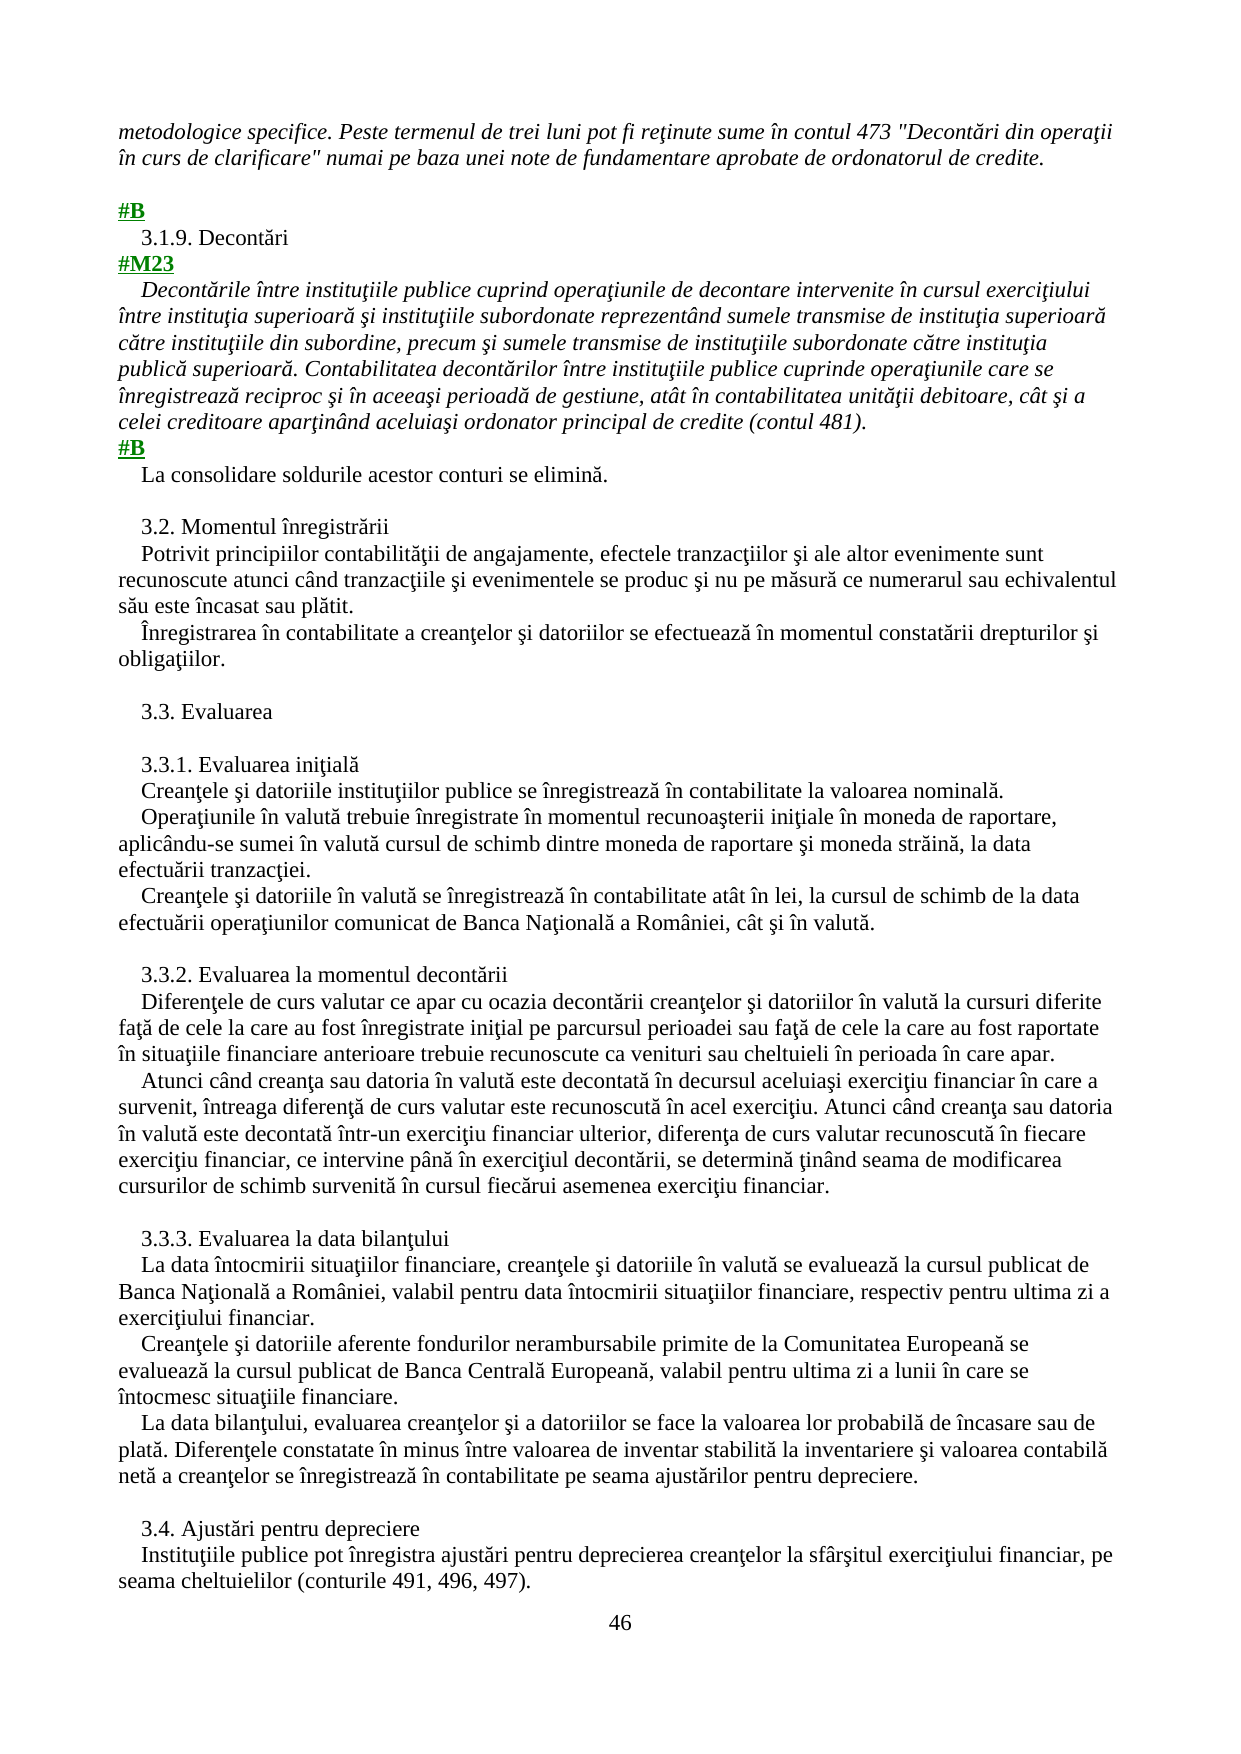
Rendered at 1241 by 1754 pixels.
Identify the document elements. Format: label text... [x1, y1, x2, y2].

text 3.1.9. Decontări [118, 223, 1122, 250]
text Atunci când creanţa sau datoria în valută este decontată în decursul aceluiaşi exerciţiu financiar în care a survenit, întreaga diferenţă de curs valutar este recunoscută în acel exerciţiu. Atunci când creanţa sau datoria în valută este decontată într-un exerciţiu financiar ulterior, diferenţa de curs valutar recunoscută în fiecare exerciţiu financiar, ce intervine până în exerciţiul decontării, se determină ţinând seama de modificarea cursurilor de schimb survenită în cursul fiecărui asemenea exerciţiu financiar. [118, 1067, 1122, 1199]
text 3.2. Momentul înregistrării [118, 513, 1122, 540]
text 3.3.1. Evaluarea iniţială [118, 751, 1122, 777]
text 3.3.2. Evaluarea la momentul decontării [118, 961, 1122, 988]
text #B [118, 434, 1122, 461]
text Operaţiunile în valută trebuie înregistrate în momentul recunoaşterii iniţiale în moneda de raportare, aplicându-se sumei în valută cursul de schimb dintre moneda de raportare şi moneda străină, la data efectuării tranzacţiei. [118, 803, 1122, 882]
text #B [118, 197, 1122, 223]
text Potrivit principiilor contabilităţii de angajamente, efectele tranzacţiilor şi ale altor evenimente sunt recunoscute atunci când tranzacţiile şi evenimentele se produc şi nu pe măsură ce numerarul sau echivalentul său este încasat sau plătit. [118, 540, 1122, 619]
text Decontările între instituţiile publice cuprind operaţiunile de decontare intervenite în cursul exerciţiului între instituţia superioară şi instituţiile subordonate reprezentând sumele transmise de instituţia superioară către instituţiile din subordine, precum şi sumele transmise de instituţiile subordonate către instituţia publică superioară. Contabilitatea decontărilor între instituţiile publice cuprinde operaţiunile care se înregistrează reciproc şi în aceeaşi perioadă de gestiune, atât în contabilitatea unităţii debitoare, cât şi a celei creditoare aparţinând aceluiaşi ordonator principal de credite (contul 481). [118, 276, 1122, 434]
text La data bilanţului, evaluarea creanţelor şi a datoriilor se face la valoarea lor probabilă de încasare sau de plată. Diferenţele constatate în minus între valoarea de inventar stabilită la inventariere şi valoarea contabilă netă a creanţelor se înregistrează în contabilitate pe seama ajustărilor pentru depreciere. [118, 1409, 1122, 1488]
text Creanţele şi datoriile în valută se înregistrează în contabilitate atât în lei, la cursul de schimb de la data efectuării operaţiunilor comunicat de Banca Naţională a României, cât şi în valută. [118, 882, 1122, 935]
text Diferenţele de curs valutar ce apar cu ocazia decontării creanţelor şi datoriilor în valută la cursuri diferite faţă de cele la care au fost înregistrate iniţial pe parcursul perioadei sau faţă de cele la care au fost raportate în situaţiile financiare anterioare trebuie recunoscute ca venituri sau cheltuieli în perioada în care apar. [118, 988, 1122, 1067]
text Creanţele şi datoriile instituţiilor publice se înregistrează în contabilitate la valoarea nominală. [118, 777, 1122, 803]
text #M23 [118, 250, 1122, 276]
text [118, 118, 1122, 171]
text 3.4. Ajustări pentru depreciere [118, 1515, 1122, 1541]
text 3.3. Evaluarea [118, 698, 1122, 724]
text Înregistrarea în contabilitate a creanţelor şi datoriilor se efectuează în momentul constatării drepturilor şi obligaţiilor. [118, 619, 1122, 672]
text 3.3.3. Evaluarea la data bilanţului [118, 1225, 1122, 1251]
text Creanţele şi datoriile aferente fondurilor nerambursabile primite de la Comunitatea Europeană se evaluează la cursul publicat de Banca Centrală Europeană, valabil pentru ultima zi a lunii în care se întocmesc situaţiile financiare. [118, 1330, 1122, 1409]
text La data întocmirii situaţiilor financiare, creanţele şi datoriile în valută se evaluează la cursul publicat de Banca Naţională a României, valabil pentru data întocmirii situaţiilor financiare, respectiv pentru ultima zi a exerciţiului financiar. [118, 1251, 1122, 1330]
text La consolidare soldurile acestor conturi se elimină. [118, 461, 1122, 487]
text Instituţiile publice pot înregistra ajustări pentru deprecierea creanţelor la sfârşitul exerciţiului financiar, pe seama cheltuielilor (conturile 491, 496, 497). [118, 1541, 1122, 1594]
